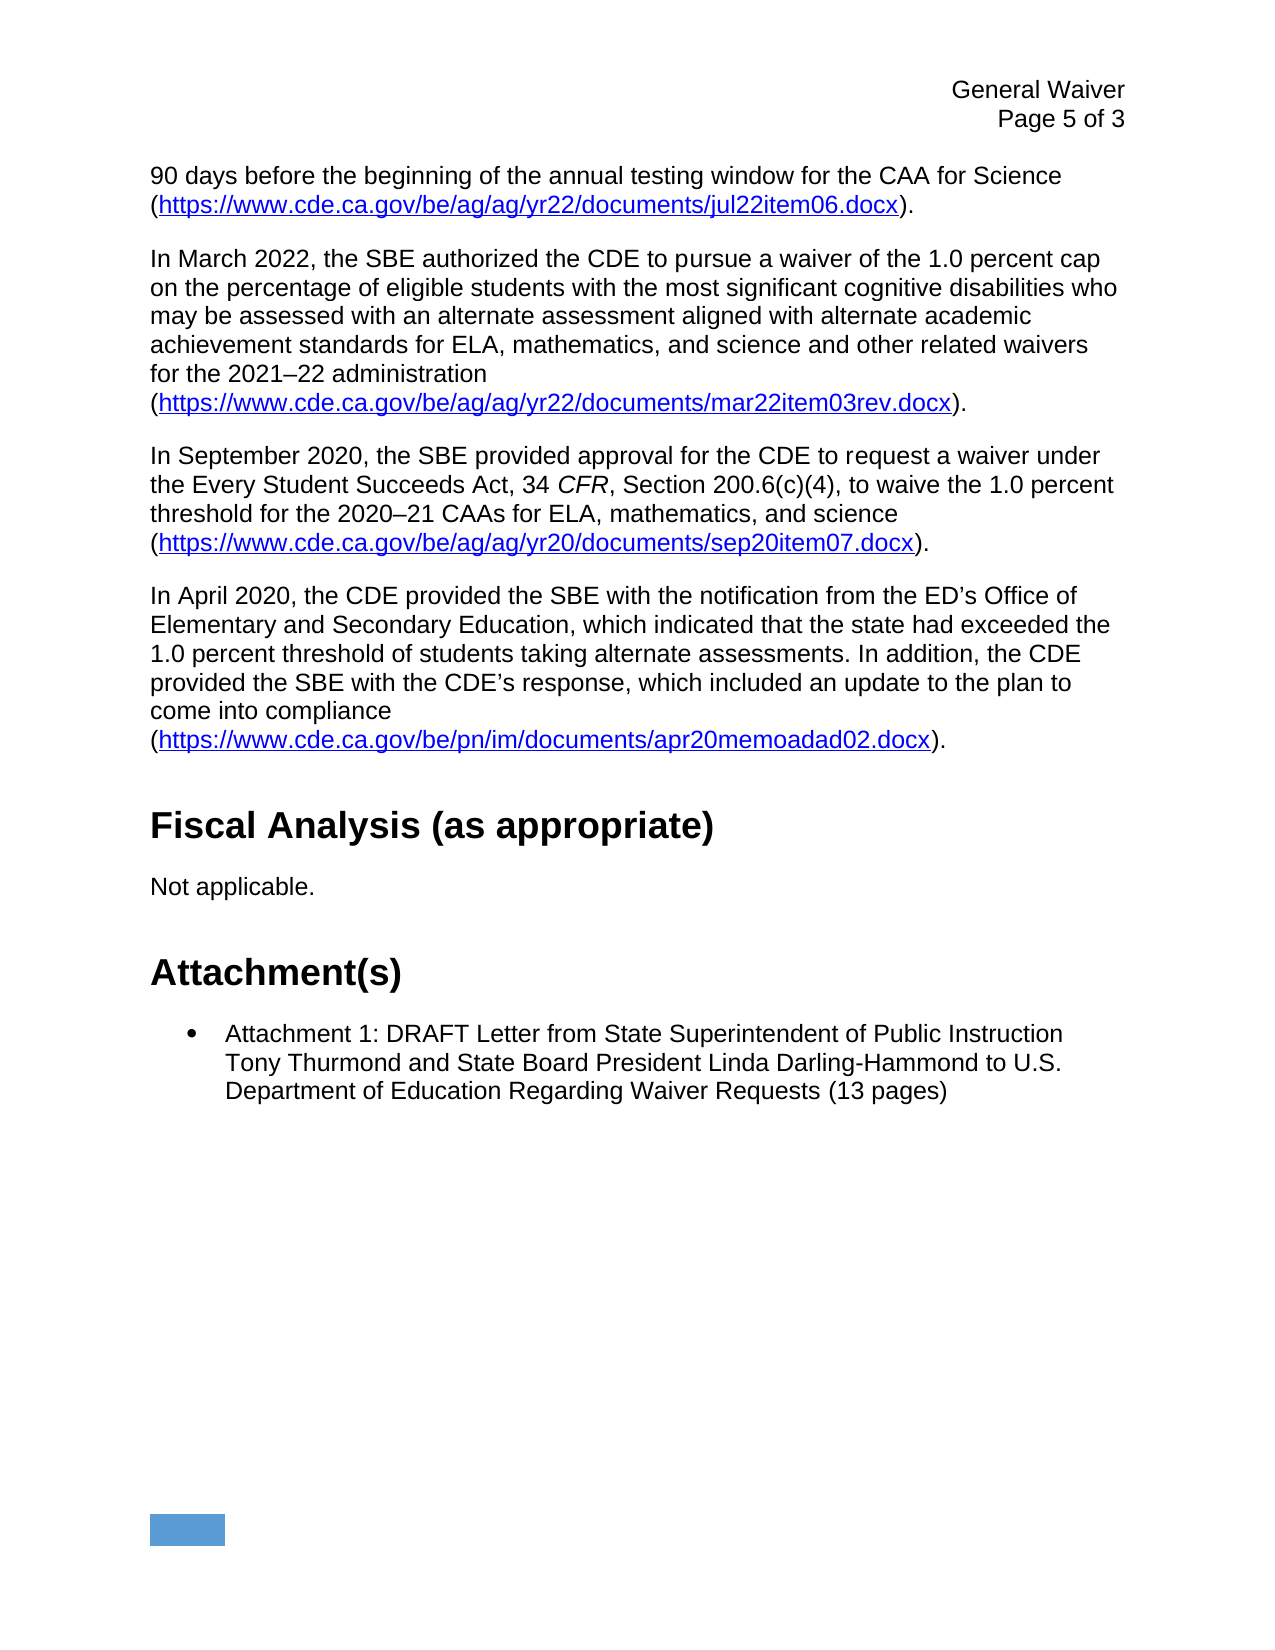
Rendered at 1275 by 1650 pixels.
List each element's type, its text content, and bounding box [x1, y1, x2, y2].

subtitle Attachment(s) [150, 951, 1125, 994]
text In March 2022, the SBE authorized the CDE to pursue a waiver of the 1.0 percent cap on the percentage of eligible students with the most significant cognitive disabilities who may be assessed with an alternate assessment aligned with alternate academic achievement standards for ELA, mathematics, and science and other related waivers for the 2021–22 administration (https://www.cde.ca.gov/be/ag/ag/yr22/documents/mar22item03rev.docx). [150, 244, 1125, 416]
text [150, 161, 1125, 219]
list Attachment 1: DRAFT Letter from State Superintendent of Public Instruction Tony Thurmond and State Board President Linda Darling-Hammond to U.S. Department of Education Regarding Waiver Requests (13 pages) [187, 1019, 1125, 1105]
subtitle Fiscal Analysis (as appropriate) [150, 804, 1125, 847]
text Not applicable. [150, 872, 1125, 901]
text In September 2020, the SBE provided approval for the CDE to request a waiver under the Every Student Succeeds Act, 34 CFR, Section 200.6(c)(4), to waive the 1.0 percent threshold for the 2020–21 CAAs for ELA, mathematics, and science (https://www.cde.ca.gov/be/ag/ag/yr20/documents/sep20item07.docx). [150, 441, 1125, 556]
text In April 2020, the CDE provided the SBE with the notification from the ED’s Office of Elementary and Secondary Education, which indicated that the state had exceeded the 1.0 percent threshold of students taking alternate assessments. In addition, the CDE provided the SBE with the CDE’s response, which included an update to the plan to come into compliance (https://www.cde.ca.gov/be/pn/im/documents/apr20memoadad02.docx). [150, 581, 1125, 754]
